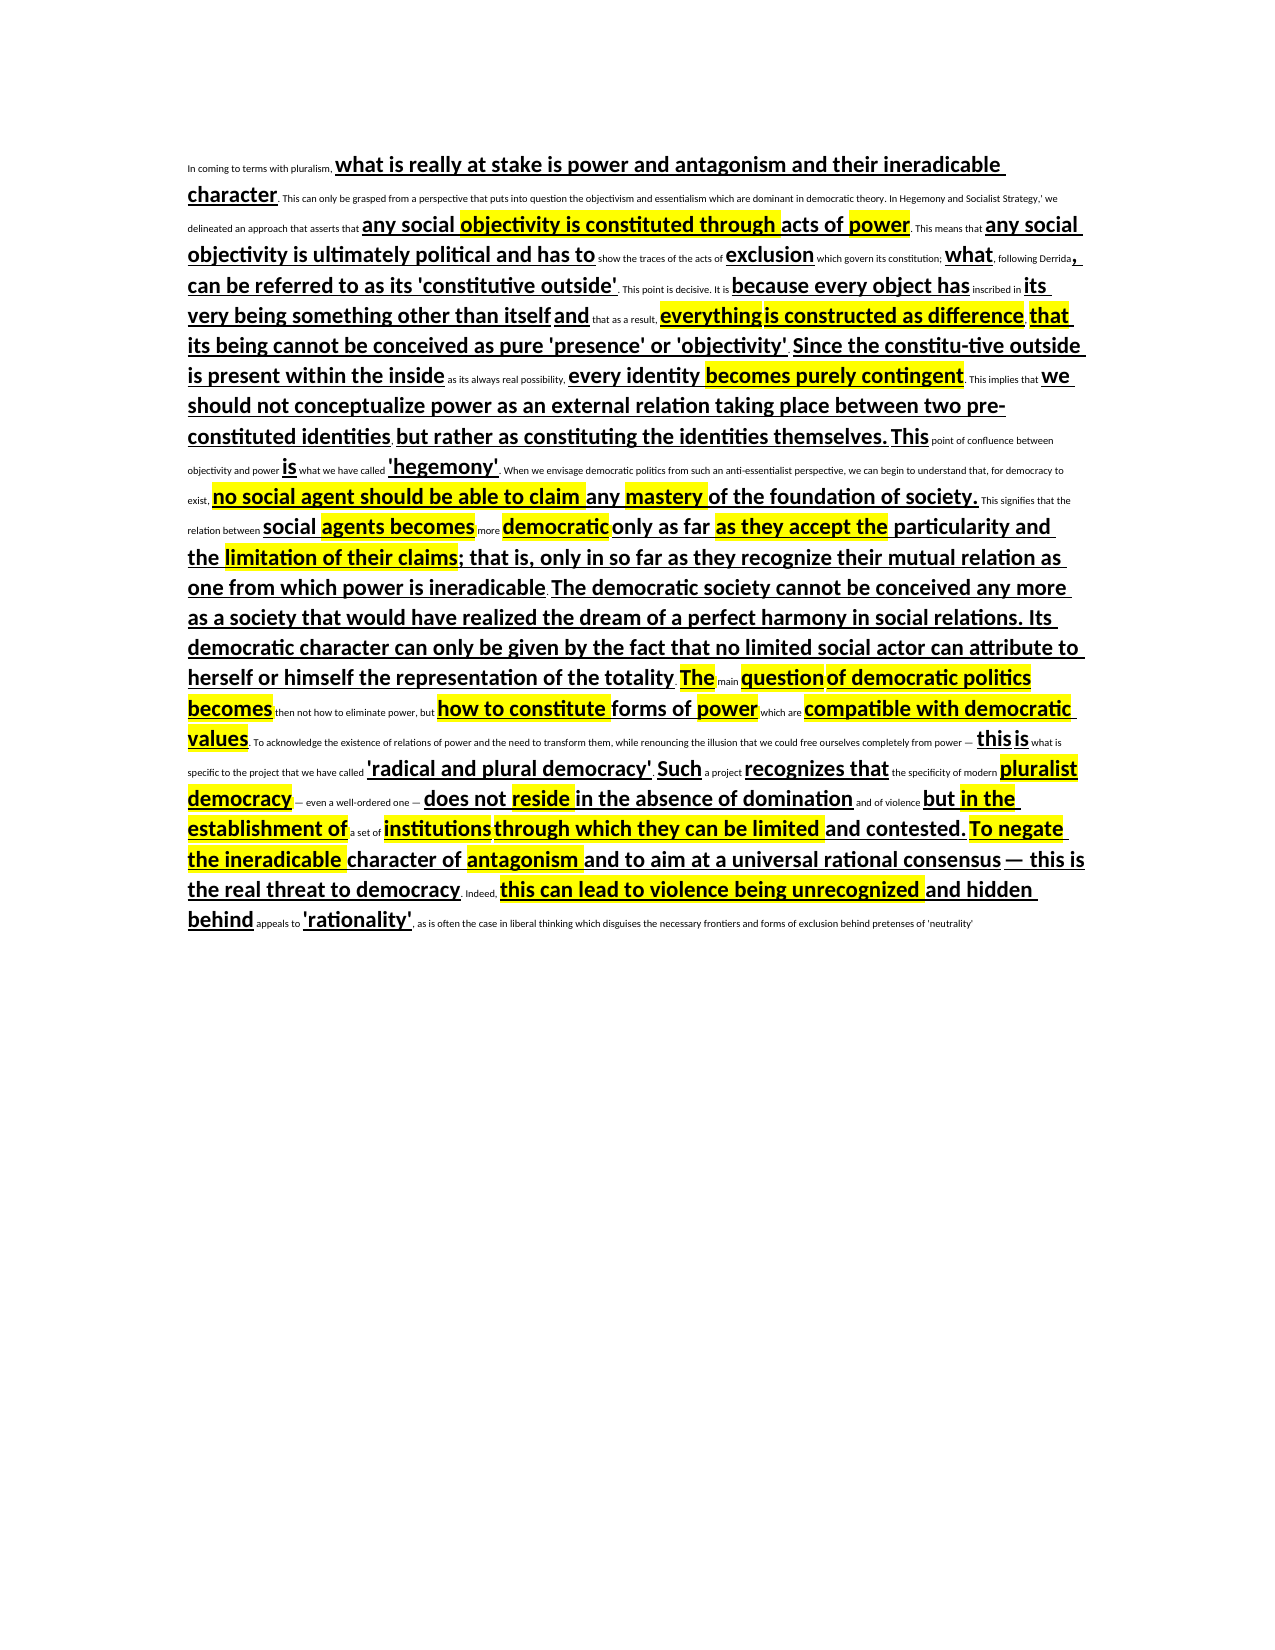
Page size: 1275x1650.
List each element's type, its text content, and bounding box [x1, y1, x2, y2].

text In coming to terms with pluralism, what is really at stake is power and antagonism and their ineradicable character. This can only be grasped from a perspective that puts into question the objectivism and essentialism which are dominant in democratic theory. In Hegemony and Socialist Strategy,' we delineated an approach that asserts that any social objectivity is constituted through acts of power. This means that any social objectivity is ultimately political and has to show the traces of the acts of exclusion which govern its constitution; what, following Derrida, can be referred to as its 'constitutive outside'. This point is decisive. It is because every object has inscribed in its very being something other than itself and that as a result, everything is constructed as difference, that its being cannot be conceived as pure 'presence' or 'objectivity'. Since the constitu-tive outside is present within the inside as its always real possibility, every identity becomes purely contingent. This implies that we should not conceptualize power as an external relation taking place between two pre-constituted identities, but rather as constituting the identities themselves. This point of confluence between objectivity and power is what we have called 'hegemony'. When we envisage democratic politics from such an anti-essentialist perspective, we can begin to understand that, for democracy to exist, no social agent should be able to claim any mastery of the foundation of society. This signifies that the relation between social agents becomes more democratic only as far as they accept the particularity and the limitation of their claims; that is, only in so far as they recognize their mutual relation as one from which power is ineradicable. The democratic society cannot be conceived any more as a society that would have realized the dream of a perfect harmony in social relations. Its democratic character can only be given by the fact that no limited social actor can attribute to herself or himself the representation of the totality. The main question of democratic politics becomes then not how to eliminate power, but how to constitute forms of power which are compatible with democratic values. To acknowledge the existence of relations of power and the need to transform them, while renouncing the illusion that we could free ourselves completely from power — this is what is specific to the project that we have called 'radical and plural democracy'. Such a project recognizes that the specificity of modern pluralist democracy — even a well-ordered one — does not reside in the absence of domination and of violence but in the establishment of a set of institutions through which they can be limited and contested. To negate the ineradicable character of antagonism and to aim at a universal rational consensus — this is the real threat to democracy. Indeed, this can lead to violence being unrecognized and hidden behind appeals to 'rationality', as is often the case in liberal thinking which disguises the necessary frontiers and forms of exclusion behind pretenses of 'neutrality' [187, 150, 1087, 933]
